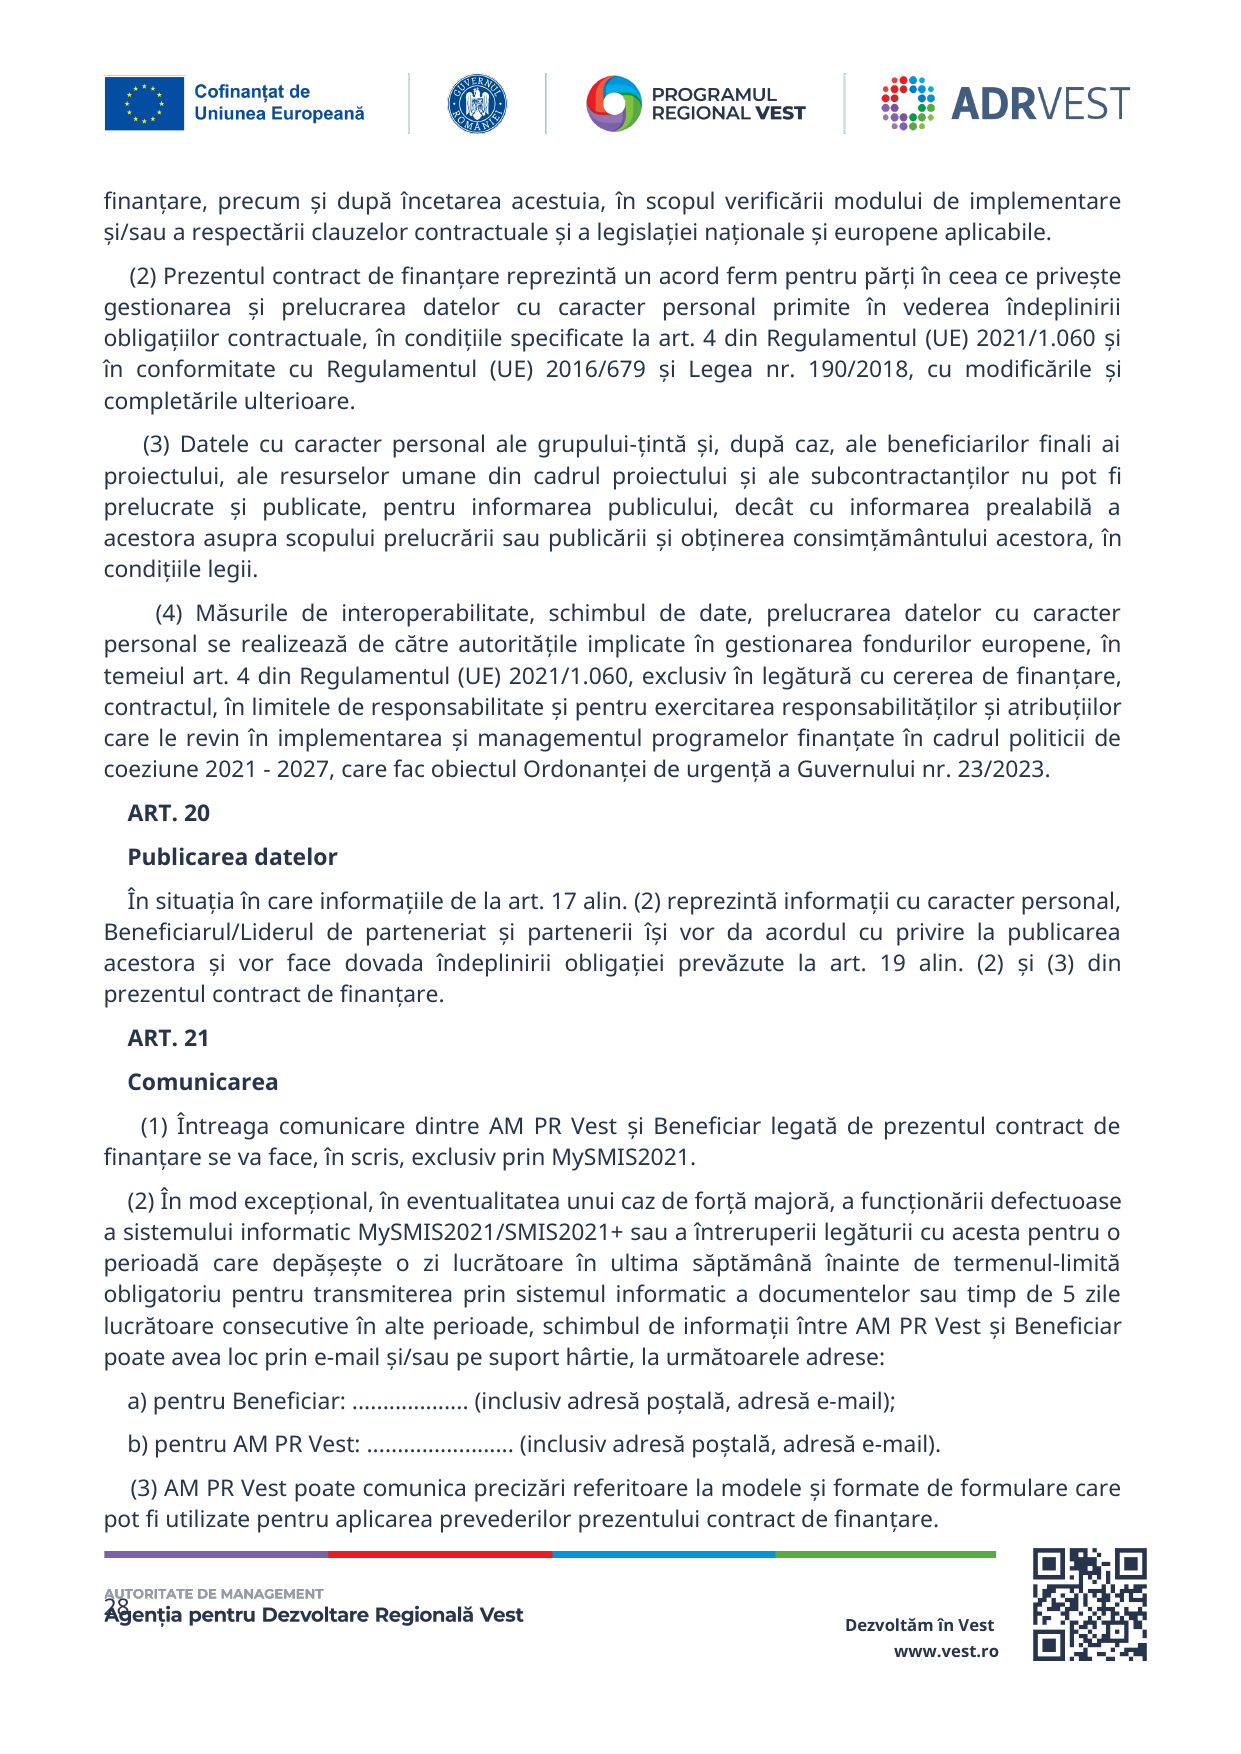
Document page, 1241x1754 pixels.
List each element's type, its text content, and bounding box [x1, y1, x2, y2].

text ART. 20 [103, 797, 1122, 828]
text (3) Datele cu caracter personal ale grupului-ţintă şi, după caz, ale beneficiarilor finali ai proiectului, ale resurselor umane din cadrul proiectului şi ale subcontractanţilor nu pot fi prelucrate şi publicate, pentru informarea publicului, decât cu informarea prealabilă a acestora asupra scopului prelucrării sau publicării şi obţinerea consimţământului acestora, în condiţiile legii. [103, 428, 1122, 584]
picture [103, 73, 1131, 134]
text Comunicarea [103, 1066, 1122, 1097]
text În situaţia în care informaţiile de la art. 17 alin. (2) reprezintă informaţii cu caracter personal, Beneficiarul/Liderul de parteneriat şi partenerii îşi vor da acordul cu privire la publicarea acestora şi vor face dovada îndeplinirii obligaţiei prevăzute la art. 19 alin. (2) şi (3) din prezentul contract de finanţare. [103, 884, 1122, 1009]
text Publicarea datelor [103, 841, 1122, 872]
text a) pentru Beneficiar: ................... (inclusiv adresă poştală, adresă e-mail); [103, 1384, 1122, 1416]
text (4) Măsurile de interoperabilitate, schimbul de date, prelucrarea datelor cu caracter personal se realizează de către autorităţile implicate în gestionarea fondurilor europene, în temeiul art. 4 din Regulamentul (UE) 2021/1.060, exclusiv în legătură cu cererea de finanţare, contractul, în limitele de responsabilitate şi pentru exercitarea responsabilităţilor şi atribuţiilor care le revin în implementarea şi managementul programelor finanţate în cadrul politicii de coeziune 2021 - 2027, care fac obiectul Ordonanţei de urgenţă a Guvernului nr. 23/2023. [103, 597, 1122, 784]
text (2) În mod excepţional, în eventualitatea unui caz de forţă majoră, a funcţionării defectuoase a sistemului informatic MySMIS2021/SMIS2021+ sau a întreruperii legăturii cu acesta pentru o perioadă care depăşeşte o zi lucrătoare în ultima săptămână înainte de termenul-limită obligatoriu pentru transmiterea prin sistemul informatic a documentelor sau timp de 5 zile lucrătoare consecutive în alte perioade, schimbul de informaţii între AM PR Vest şi Beneficiar poate avea loc prin e-mail şi/sau pe suport hârtie, la următoarele adrese: [103, 1184, 1122, 1372]
text (2) Prezentul contract de finanţare reprezintă un acord ferm pentru părţi în ceea ce priveşte gestionarea şi prelucrarea datelor cu caracter personal primite în vederea îndeplinirii obligaţiilor contractuale, în condiţiile specificate la art. 4 din Regulamentul (UE) 2021/1.060 şi în conformitate cu Regulamentul (UE) 2016/679 şi Legea nr. 190/2018, cu modificările şi completările ulterioare. [103, 259, 1122, 416]
picture [1025, 1539, 1156, 1670]
text ART. 21 [103, 1022, 1122, 1053]
text b) pentru AM PR Vest: ........................ (inclusiv adresă poştală, adresă e-mail). [103, 1428, 1122, 1459]
text (1) Întreaga comunicare dintre AM PR Vest şi Beneficiar legată de prezentul contract de finanţare se va face, în scris, exclusiv prin MySMIS2021. [103, 1109, 1122, 1172]
text (3) AM PR Vest poate comunica precizări referitoare la modele şi formate de formulare care pot fi utilizate pentru aplicarea prevederilor prezentului contract de finanţare. [103, 1472, 1122, 1534]
